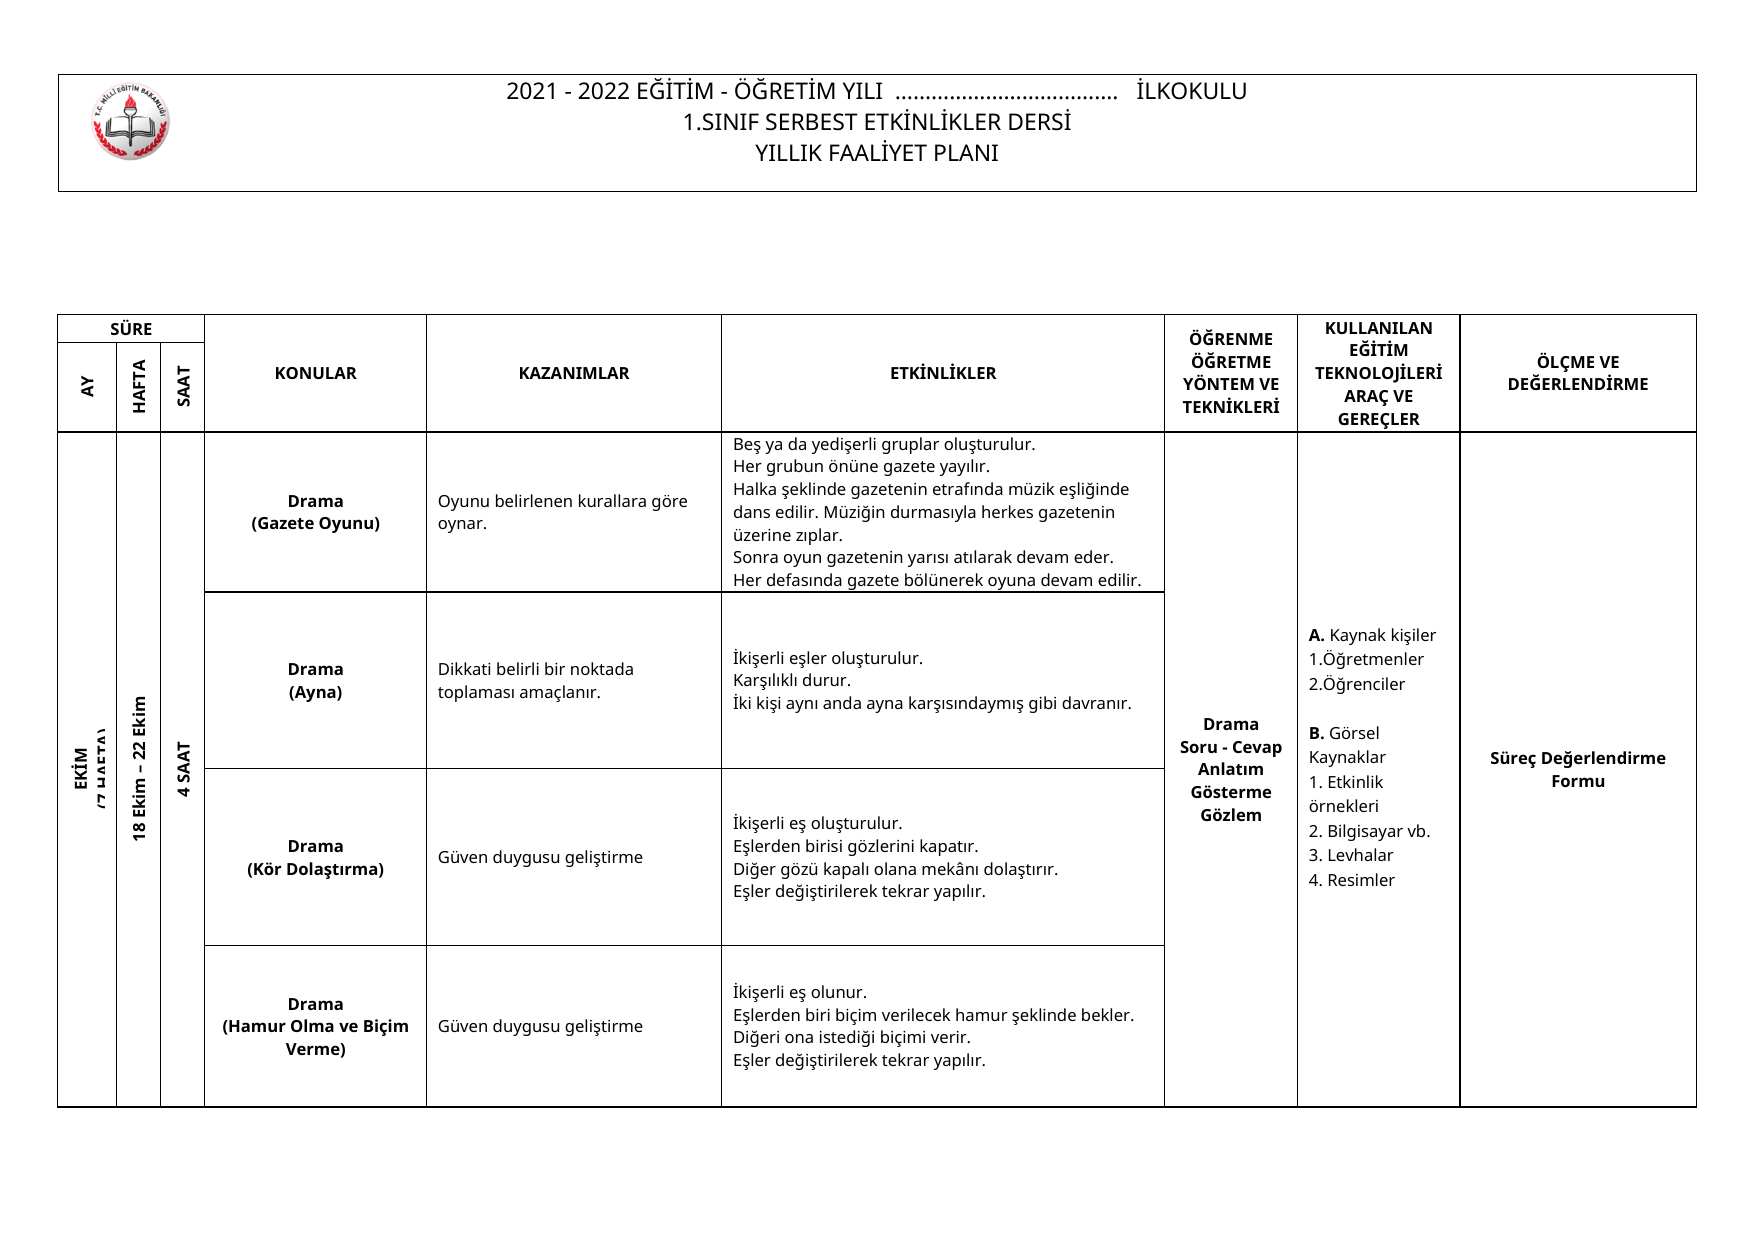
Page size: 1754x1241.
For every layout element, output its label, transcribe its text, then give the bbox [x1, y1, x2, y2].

table_cell AY [58, 343, 116, 431]
table_cell Süreç Değerlendirme Formu [1461, 433, 1696, 1106]
table_cell İkişerli eş olunur. Eşlerden biri biçim verilecek hamur şeklinde bekler. Diğeri ona istediği biçimi verir. Eşler değiştirilerek tekrar yapılır. [722, 946, 1164, 1106]
table_cell Drama (Gazete Oyunu) [205, 433, 426, 591]
table_cell Güven duygusu geliştirme [427, 946, 721, 1106]
table_cell Beş ya da yedişerli gruplar oluşturulur. Her grubun önüne gazete yayılır. Halka şeklinde gazetenin etrafında müzik eşliğinde dans edilir. Müziğin durmasıyla herkes gazetenin üzerine zıplar. Sonra oyun gazetenin yarısı atılarak devam eder. Her defasında gazete bölünerek oyuna devam edilir. [722, 433, 1164, 591]
table_header KONULAR [205, 315, 426, 431]
table_cell Drama (Ayna) [205, 593, 426, 768]
table_cell Güven duygusu geliştirme [427, 769, 721, 945]
table_header ÖĞRENME ÖĞRETME YÖNTEM VE TEKNİKLERİ [1165, 315, 1297, 431]
table_cell İkişerli eş oluşturulur. Eşlerden birisi gözlerini kapatır. Diğer gözü kapalı olana mekânı dolaştırır. Eşler değiştirilerek tekrar yapılır. [722, 769, 1164, 945]
table_cell İkişerli eşler oluşturulur. Karşılıklı durur. İki kişi aynı anda ayna karşısındaymış gibi davranır. [722, 593, 1164, 768]
table_cell EKİM (7.HAFTA) [58, 433, 116, 1106]
table_cell Dikkati belirli bir noktada toplaması amaçlanır. [427, 593, 721, 768]
table_cell 4 SAAT [161, 433, 204, 1106]
table_header KAZANIMLAR [427, 315, 721, 431]
table_cell HAFTA [117, 343, 160, 431]
table_header ÖLÇME VE DEĞERLENDİRME [1461, 315, 1696, 431]
table_cell Drama (Kör Dolaştırma) [205, 769, 426, 945]
table_cell Drama Soru - Cevap Anlatım Gösterme Gözlem [1165, 433, 1297, 1106]
table_header SÜRE [58, 315, 204, 342]
table_header ETKİNLİKLER [722, 315, 1164, 431]
table_cell 18 Ekim – 22 Ekim [117, 433, 160, 1106]
table_cell Oyunu belirlenen kurallara göre oynar. [427, 433, 721, 591]
picture [85, 77, 175, 167]
table_cell A. Kaynak kişiler 1.Öğretmenler 2.Öğrenciler B. Görsel Kaynaklar 1. Etkinlik örnekleri 2. Bilgisayar vb. 3. Levhalar 4. Resimler [1298, 433, 1459, 1106]
table_cell Drama (Hamur Olma ve Biçim Verme) [205, 946, 426, 1106]
table_cell SAAT [161, 343, 204, 431]
table_header KULLANILAN EĞİTİM TEKNOLOJİLERİ ARAÇ VE GEREÇLER [1298, 315, 1459, 431]
